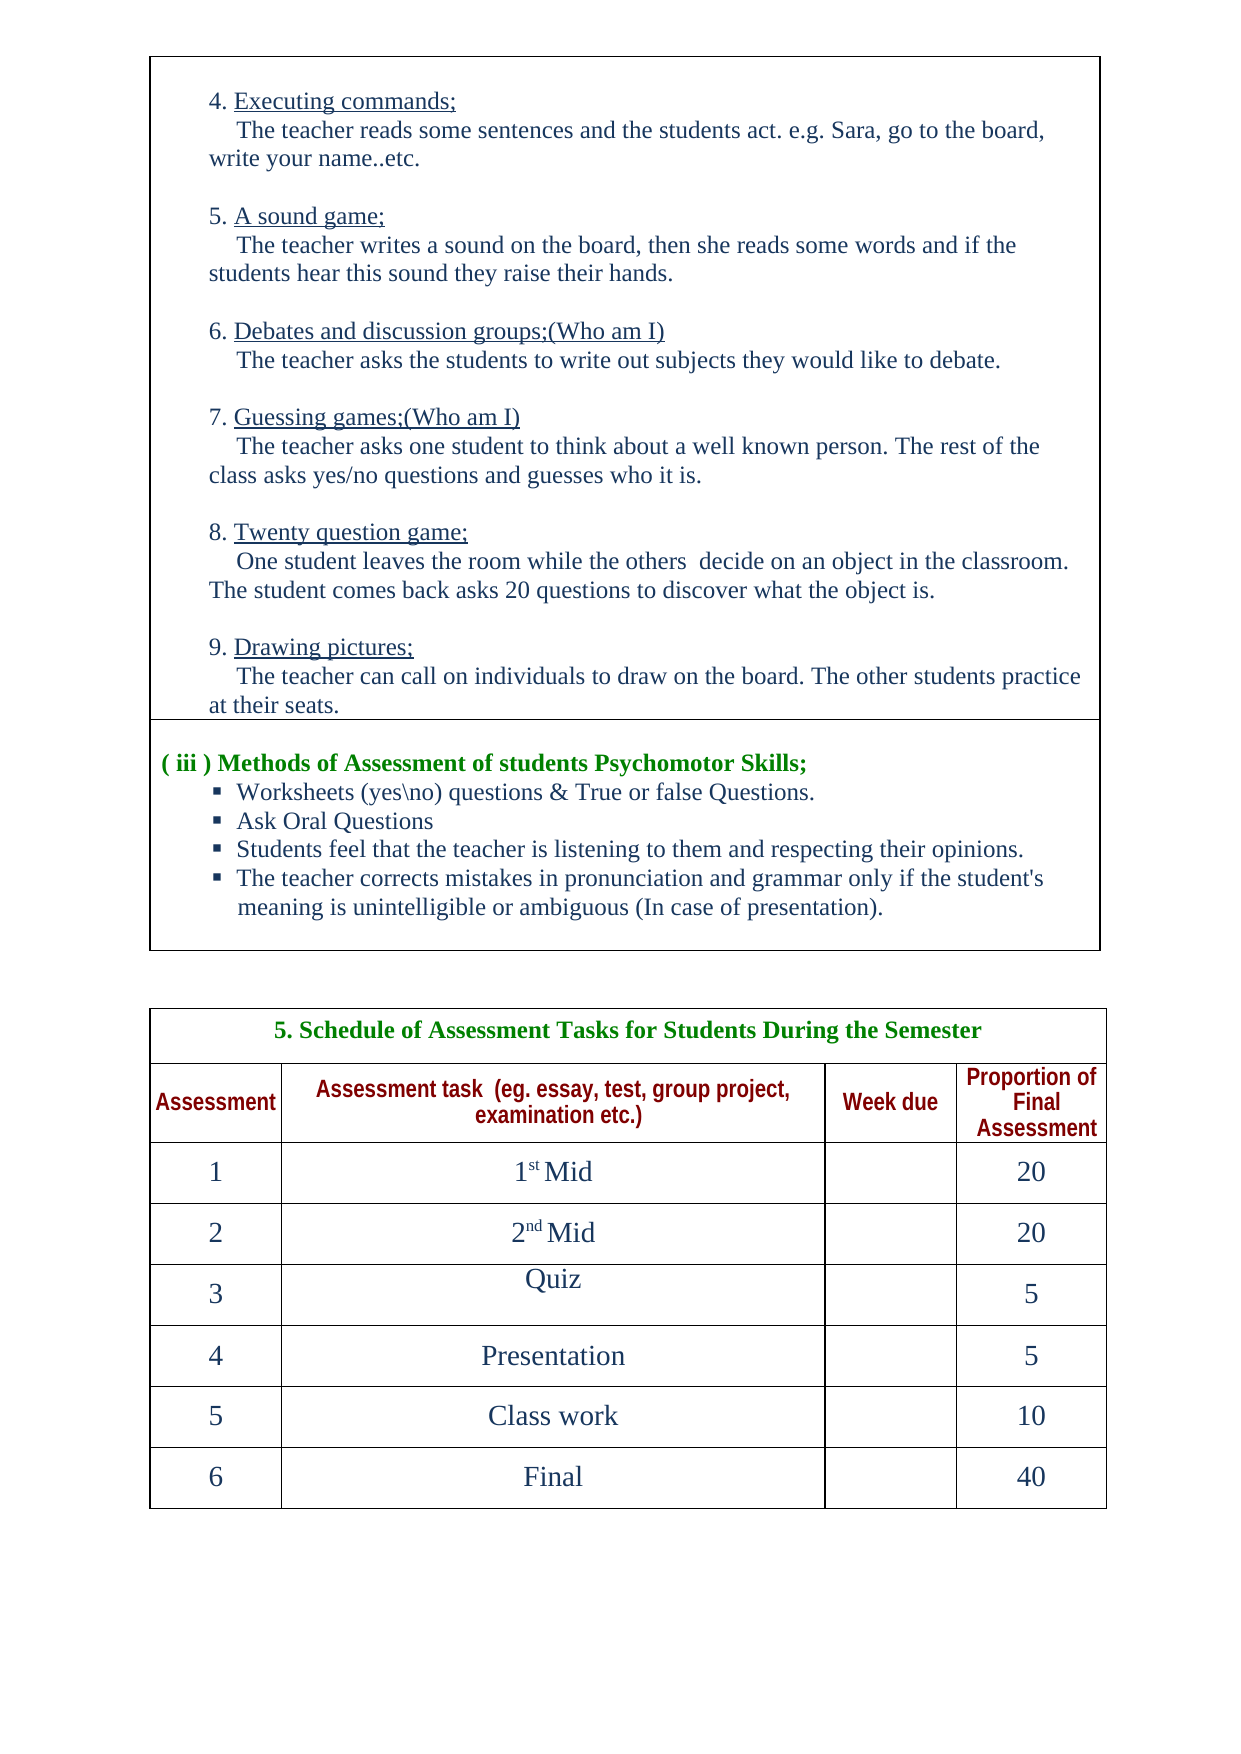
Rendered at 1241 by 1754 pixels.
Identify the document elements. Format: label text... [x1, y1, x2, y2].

table_cell Presentation [282, 1326, 824, 1386]
table_cell 20 [957, 1204, 1106, 1264]
table_cell Quiz [282, 1265, 824, 1325]
table_cell Final [282, 1448, 824, 1508]
table_cell 40 [957, 1448, 1106, 1508]
table_cell 5 [151, 1387, 281, 1447]
table_cell 5 [957, 1326, 1106, 1386]
table_cell 20 [957, 1143, 1106, 1203]
table_cell Proportion of Final Assessment [957, 1064, 1106, 1142]
table_cell 2 [151, 1204, 281, 1264]
table_cell ( iii ) Methods of Assessment of students Psychomotor Skills; Worksheets (yes\no) questions & True or false Questions. Ask Oral Questions Students feel that the teacher is listening to them and respecting their opinions. The teacher corrects mistakes in pronunciation and grammar only if the student's meaning is unintelligible or ambiguous (In case of presentation). [151, 720, 1099, 949]
table_cell 2nd Mid [282, 1204, 824, 1264]
table_cell Assessment task (eg. essay, test, group project, examination etc.) [282, 1064, 824, 1142]
table_cell [826, 1265, 956, 1325]
table_cell 6 [151, 1448, 281, 1508]
table_cell 10 [957, 1387, 1106, 1447]
table_cell 1st Mid [282, 1143, 824, 1203]
table_cell 5 [957, 1265, 1106, 1325]
table_header 5. Schedule of Assessment Tasks for Students During the Semester [151, 1009, 1106, 1063]
table_cell Assessment [151, 1064, 281, 1142]
table_cell [826, 1326, 956, 1386]
table_cell 3 [151, 1265, 281, 1325]
table_cell [826, 1204, 956, 1264]
table_cell Week due [826, 1064, 956, 1142]
table_cell 1 [151, 1143, 281, 1203]
table_cell [826, 1448, 956, 1508]
table_cell [826, 1143, 956, 1203]
table_cell [826, 1387, 956, 1447]
table_cell 4 [151, 1326, 281, 1386]
table_cell Class work [282, 1387, 824, 1447]
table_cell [151, 57, 1099, 718]
